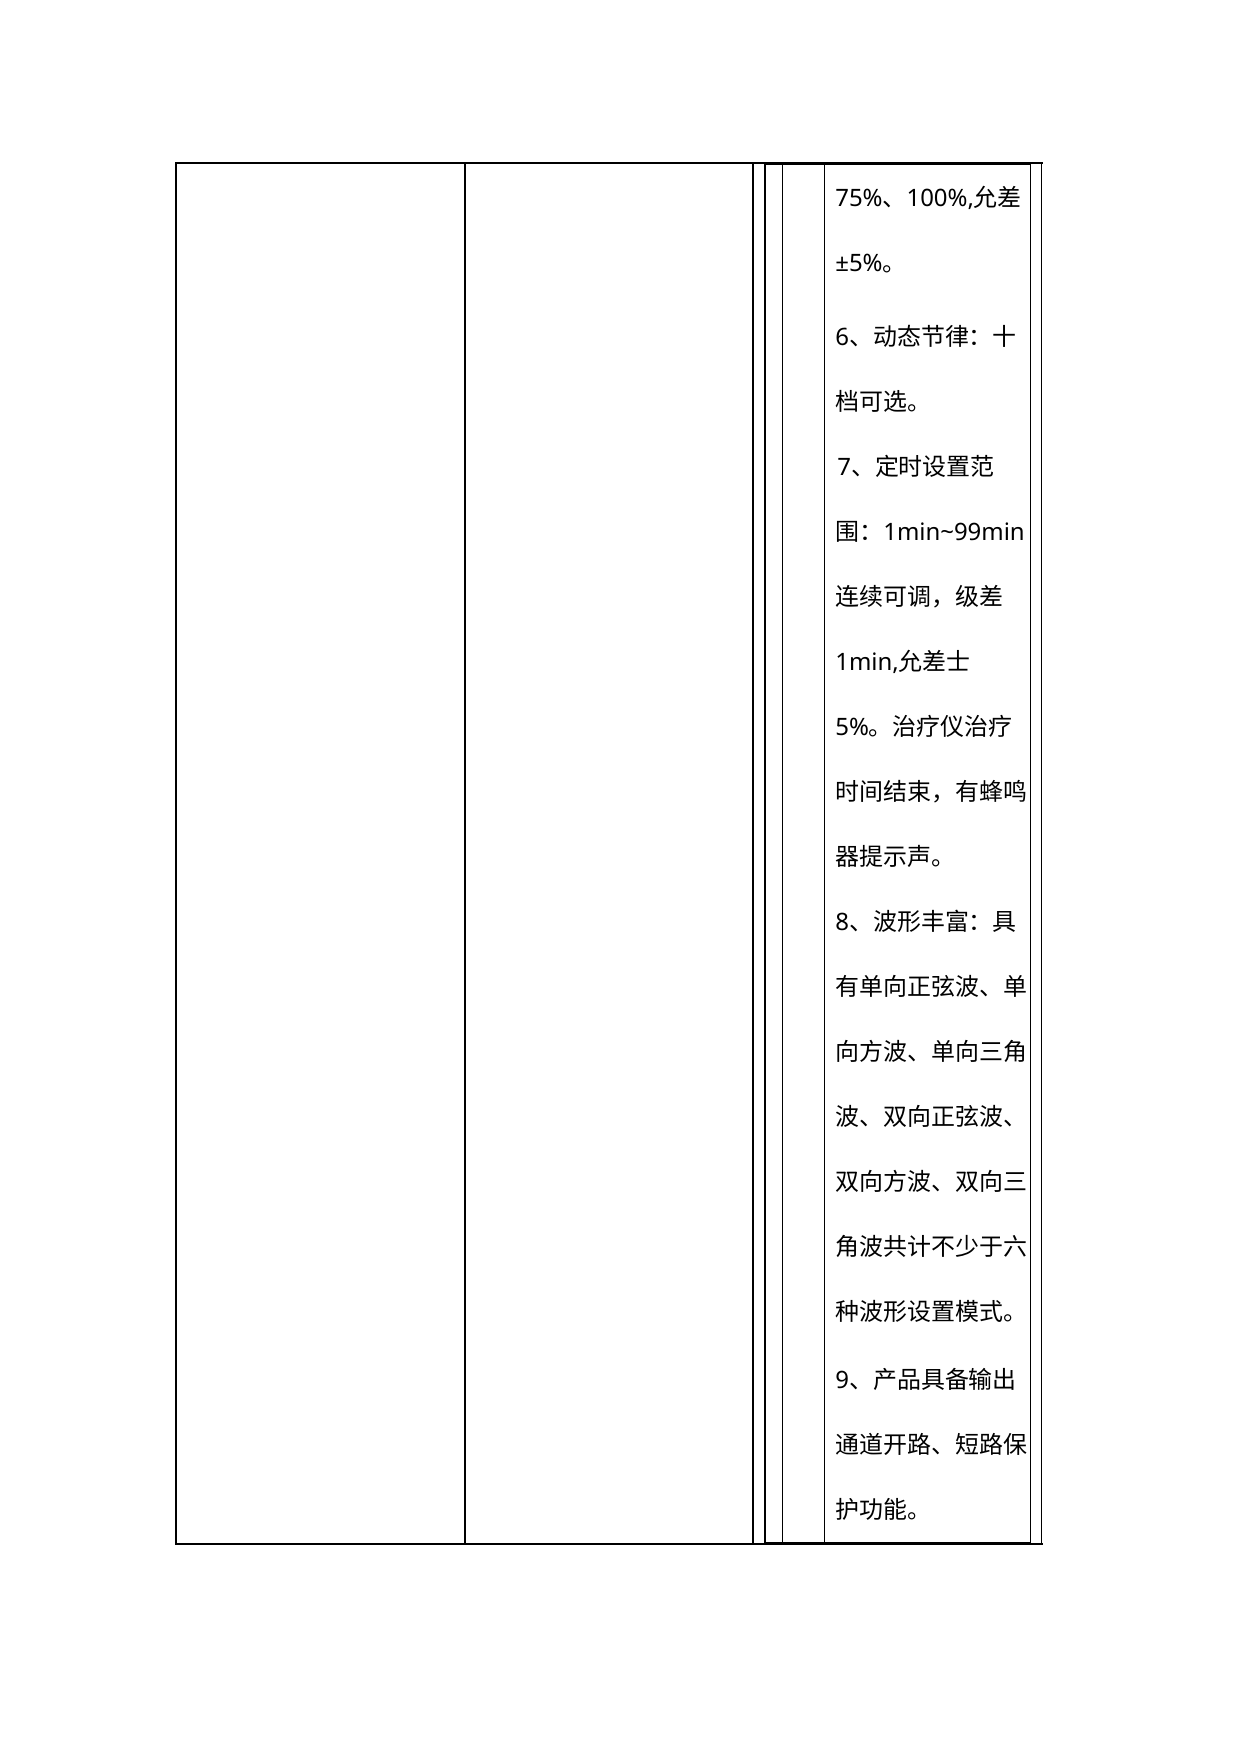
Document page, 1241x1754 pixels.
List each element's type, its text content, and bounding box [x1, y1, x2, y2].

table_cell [783, 165, 824, 1542]
table_cell 1 [177, 164, 464, 1543]
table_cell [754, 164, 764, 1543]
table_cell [825, 165, 1030, 1542]
table_cell [466, 164, 752, 1543]
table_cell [766, 165, 782, 1542]
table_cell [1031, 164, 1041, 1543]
